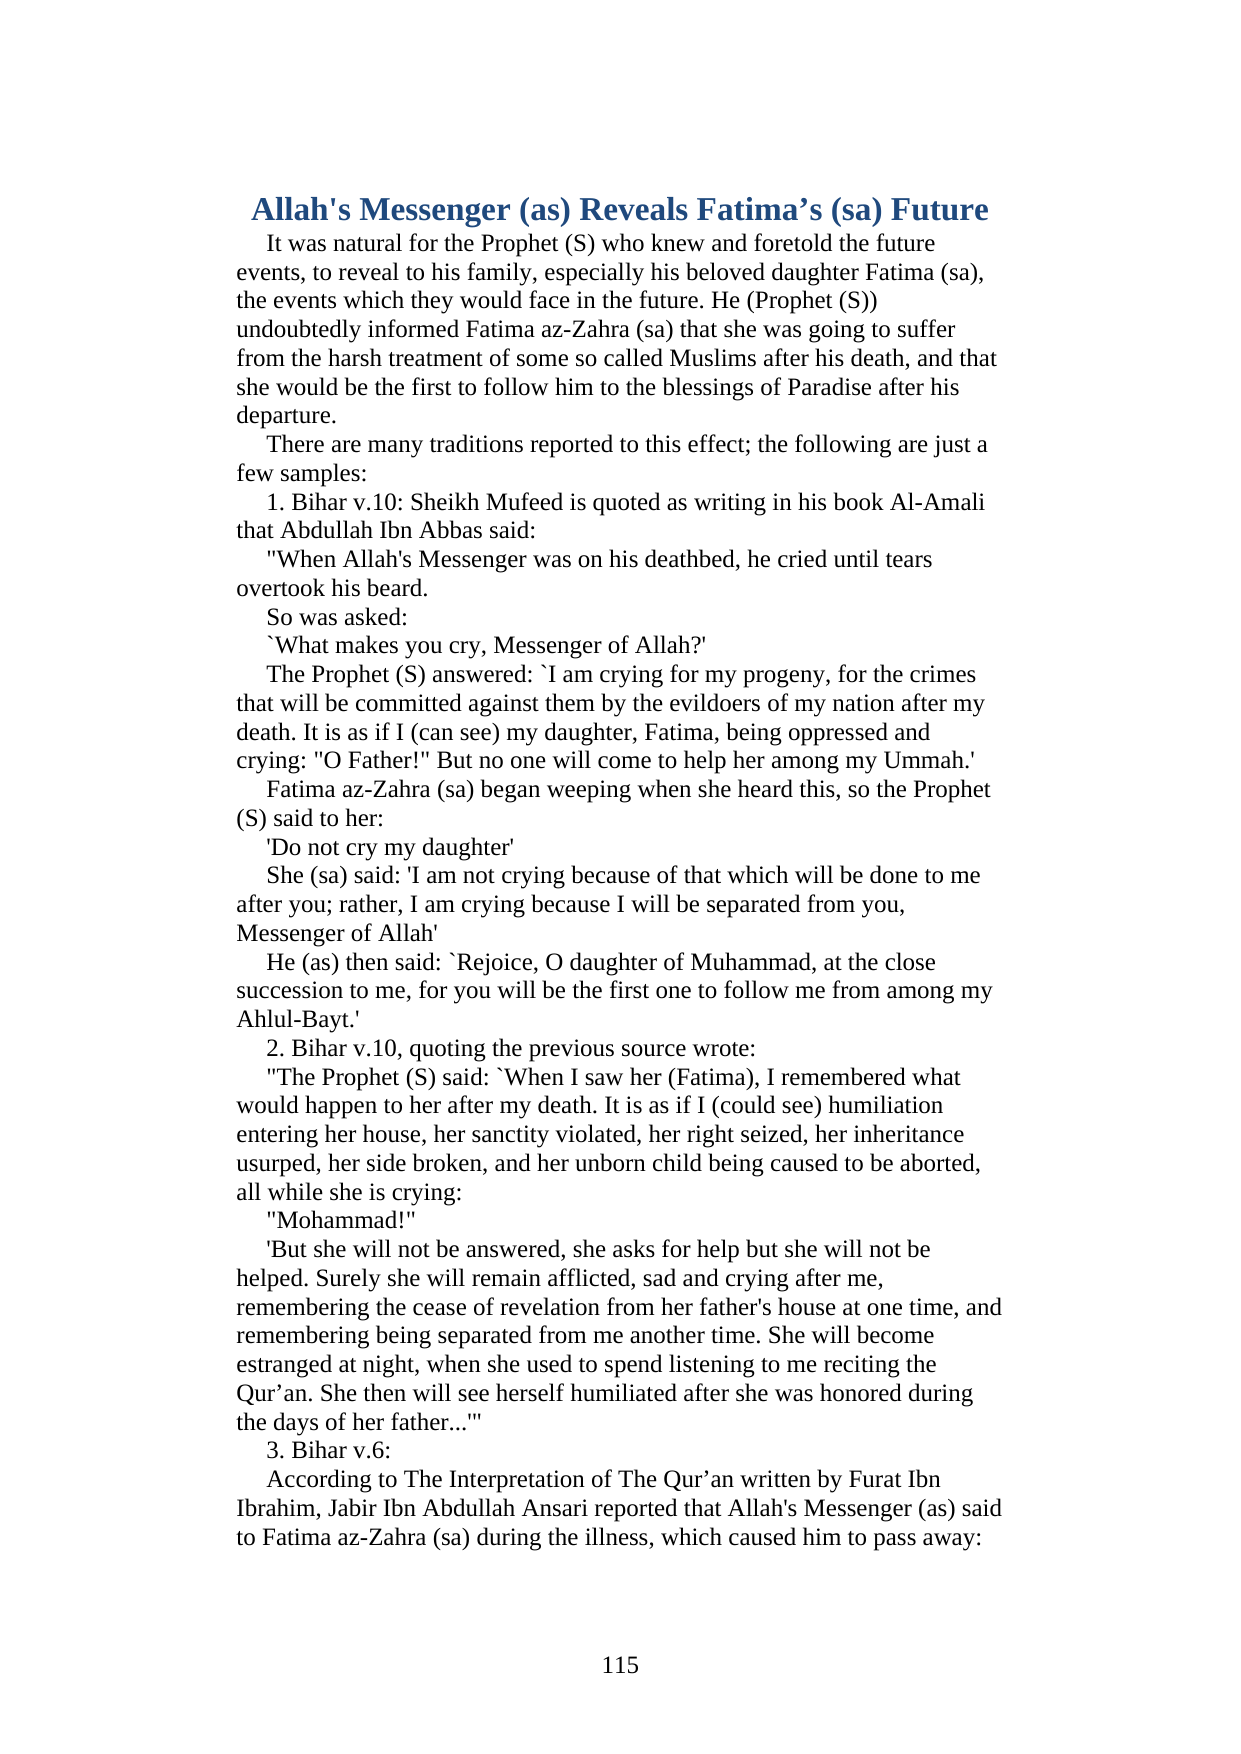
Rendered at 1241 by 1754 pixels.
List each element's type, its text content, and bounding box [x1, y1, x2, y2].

text According to The Interpretation of The Qur’an written by Furat Ibn Ibrahim, Jabir Ibn Abdullah Ansari reported that Allah's Messenger (as) said to Fatima az-Zahra (sa) during the illness, which caused him to pass away: [236, 1464, 1004, 1551]
text It was natural for the Prophet (S) who knew and foretold the future events, to reveal to his family, especially his beloved daughter Fatima (sa), the events which they would face in the future. He (Prophet (S)) undoubtedly informed Fatima az-Zahra (sa) that she was going to suffer from the harsh treatment of some so called Muslims after his death, and that she would be the first to follow him to the blessings of Paradise after his departure. [236, 228, 1004, 429]
text 1. Bihar v.10: Sheikh Mufeed is quoted as writing in his book Al-Amali that Abdullah Ibn Abbas said: [236, 487, 1004, 544]
text 3. Bihar v.6: [236, 1436, 1004, 1464]
text Fatima az-Zahra (sa) began weeping when she heard this, so the Prophet (S) said to her: [236, 774, 1004, 832]
subtitle Allah's Messenger (as) Reveals Fatima’s (sa) Future [236, 190, 1004, 228]
text "The Prophet (S) said: `When I saw her (Fatima), I remembered what would happen to her after my death. It is as if I (could see) humiliation entering her house, her sanctity violated, her right seized, her inheritance usurped, her side broken, and her unborn child being caused to be aborted, all while she is crying: [236, 1062, 1004, 1206]
text The Prophet (S) answered: `I am crying for my progeny, for the crimes that will be committed against them by the evildoers of my nation after my death. It is as if I (can see) my daughter, Fatima, being oppressed and crying: "O Father!" But no one will come to help her among my Ummah.' [236, 659, 1004, 774]
text 'But she will not be answered, she asks for help but she will not be helped. Surely she will remain afflicted, sad and crying after me, remembering the cease of revelation from her father's house at one time, and remembering being separated from me another time. She will become estranged at night, when she used to spend listening to me reciting the Qur’an. She then will see herself humiliated after she was honored during the days of her father...'" [236, 1234, 1004, 1436]
text "Mohammad!" [236, 1206, 1004, 1234]
text 'Do not cry my daughter' [236, 832, 1004, 861]
text So was asked: [236, 602, 1004, 631]
text 2. Bihar v.10, quoting the previous source wrote: [236, 1033, 1004, 1062]
text `What makes you cry, Messenger of Allah?' [236, 631, 1004, 659]
text He (as) then said: `Rejoice, O daughter of Muhammad, at the close succession to me, for you will be the first one to follow me from among my Ahlul-Bayt.' [236, 947, 1004, 1033]
text She (sa) said: 'I am not crying because of that which will be done to me after you; rather, I am crying because I will be separated from you, Messenger of Allah' [236, 861, 1004, 947]
text "When Allah's Messenger was on his deathbed, he cried until tears overtook his beard. [236, 544, 1004, 602]
text There are many traditions reported to this effect; the following are just a few samples: [236, 429, 1004, 487]
